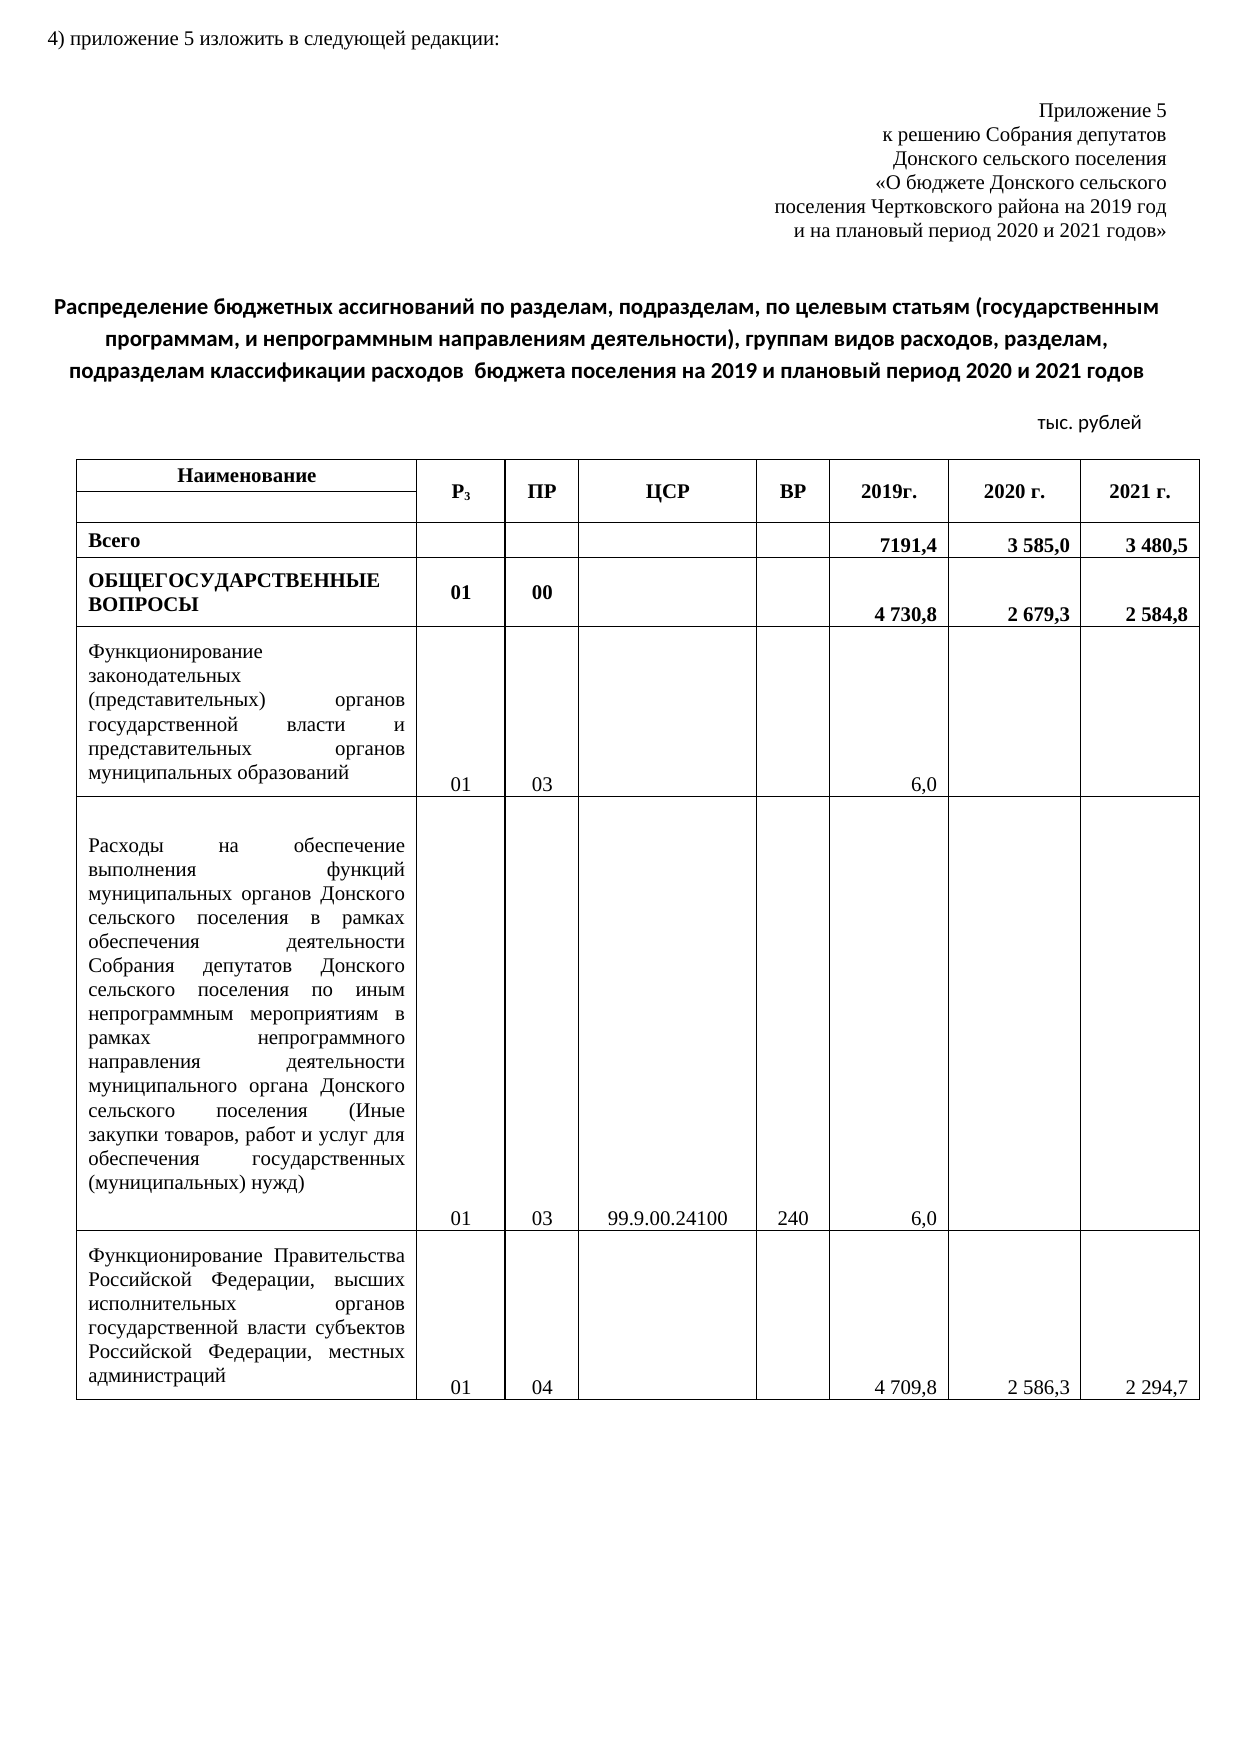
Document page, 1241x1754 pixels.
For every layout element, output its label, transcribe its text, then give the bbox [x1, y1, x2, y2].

table_header 2021 г. [1081, 460, 1199, 522]
table_cell 6,0 [830, 797, 948, 1230]
table_cell [757, 627, 829, 796]
table_cell [757, 523, 829, 557]
table_cell 2 679,3 [949, 558, 1080, 626]
table_cell Расходы на обеспечение выполнения функций муниципальных органов Донского сельского поселения в рамках обеспечения деятельности Собрания депутатов Донского сельского поселения по иным непрограммным мероприятиям в рамках непрограммного направления деятельности муниципального органа Донского сельского поселения (Иные закупки товаров, работ и услуг для обеспечения государственных (муниципальных) нужд) [77, 797, 416, 1230]
table_cell [417, 523, 504, 557]
table_cell 04 [506, 1231, 578, 1399]
table_cell [579, 1231, 756, 1399]
table_cell 3 480,5 [1081, 523, 1199, 557]
table_cell [757, 558, 829, 626]
text Распределение бюджетных ассигнований по разделам, подразделам, по целевым статьям (государственным программам, и непрограммным направлениям деятельности), группам видов расходов, разделам, подразделам классификации расходов бюджета поселения на 2019 и плановый период 2020 и 2021 годов [47, 292, 1167, 384]
text и на плановый период 2020 и 2021 годов» [47, 218, 1167, 242]
table_cell [1081, 627, 1199, 796]
text к решению Собрания депутатов [47, 122, 1167, 146]
table_cell [579, 523, 756, 557]
table_cell 2 586,3 [949, 1231, 1080, 1399]
text поселения Чертковского района на 2019 год [47, 194, 1167, 218]
text Донского сельского поселения [47, 146, 1167, 170]
table_cell 4 709,8 [830, 1231, 948, 1399]
table_cell 03 [506, 627, 578, 796]
text Приложение 5 [47, 98, 1167, 122]
table_header Наименование [77, 460, 416, 491]
table_cell 01 [417, 558, 504, 626]
table_cell Функционирование законодательных (представительных) органов государственной власти и представительных органов муниципальных образований [77, 627, 416, 796]
table_cell [506, 523, 578, 557]
table_cell 00 [506, 558, 578, 626]
table_cell 03 [506, 797, 578, 1230]
table_cell [1081, 797, 1199, 1230]
table_cell 7191,4 [830, 523, 948, 557]
table_header ЦСР [579, 460, 756, 522]
table_cell 01 [417, 627, 504, 796]
table_header ВР [757, 460, 829, 522]
table_cell [579, 558, 756, 626]
table_cell 6,0 [830, 627, 948, 796]
table_cell [949, 797, 1080, 1230]
table_cell [77, 492, 416, 522]
table_cell Всего [77, 523, 416, 557]
table_header 2020 г. [949, 460, 1080, 522]
table_cell 2 584,8 [1081, 558, 1199, 626]
table_cell Функционирование Правительства Российской Федерации, высших исполнительных органов государственной власти субъектов Российской Федерации, местных администраций [77, 1231, 416, 1399]
table_cell 01 [417, 797, 504, 1230]
text «О бюджете Донского сельского [47, 170, 1167, 194]
table_cell 4 730,8 [830, 558, 948, 626]
table_cell 01 [417, 1231, 504, 1399]
text тыс. рублей [47, 409, 1167, 435]
table_cell 2 294,7 [1081, 1231, 1199, 1399]
text 4) приложение 5 изложить в следующей редакции: [47, 25, 1167, 49]
table_cell 3 585,0 [949, 523, 1080, 557]
table_cell 240 [757, 797, 829, 1230]
table_cell [949, 627, 1080, 796]
table_header Р3 [417, 460, 504, 522]
table_cell ОБЩЕГОСУДАРСТВЕННЫЕ ВОПРОСЫ [77, 558, 416, 626]
table_header 2019г. [830, 460, 948, 522]
table_cell 99.9.00.24100 [579, 797, 756, 1230]
table_cell [757, 1231, 829, 1399]
table_cell [579, 627, 756, 796]
table_header ПР [506, 460, 578, 522]
